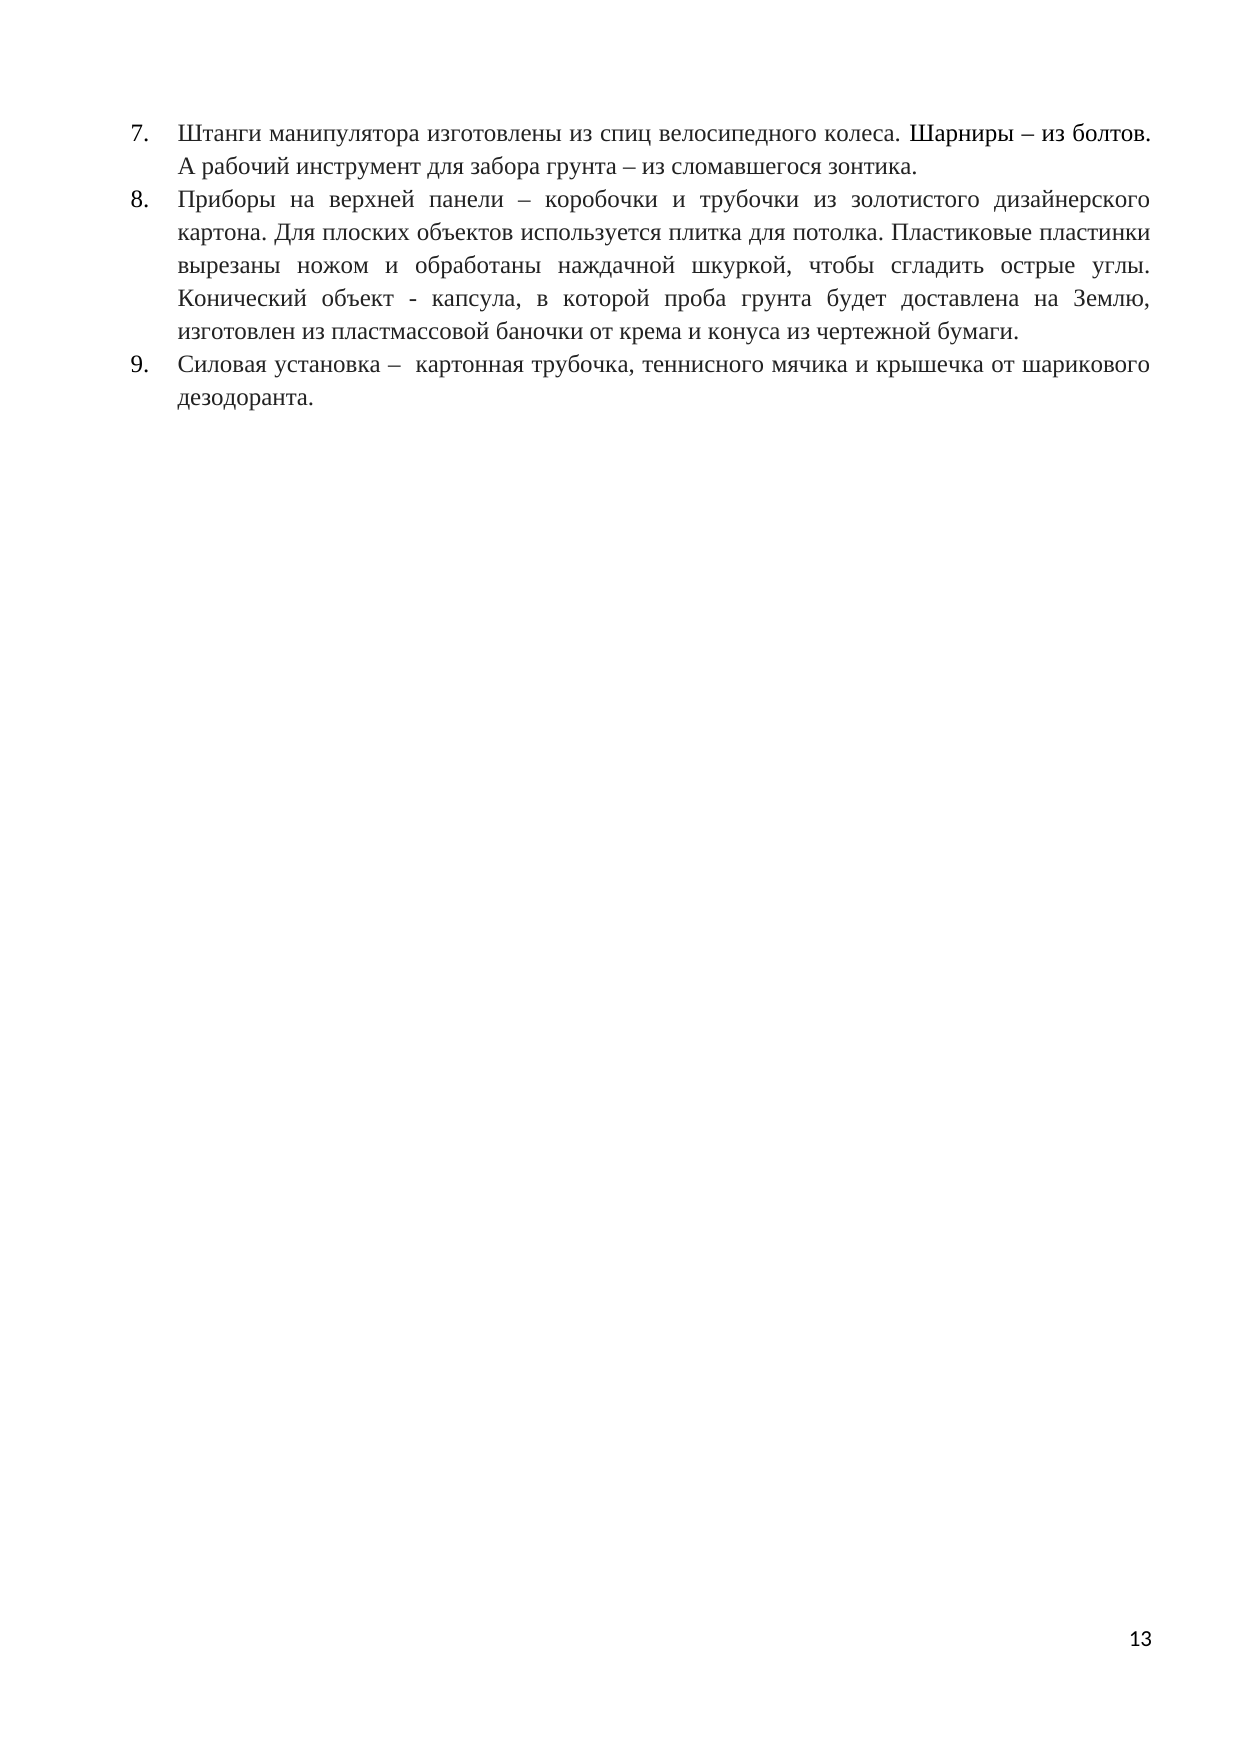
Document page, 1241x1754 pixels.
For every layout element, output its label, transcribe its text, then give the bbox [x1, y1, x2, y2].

list Штанги манипулятора изготовлены из спиц велосипедного колеса. Шарниры – из болтов. А рабочий инструмент для забора грунта – из сломавшегося зонтика. [130, 118, 1152, 180]
list Силовая установка – картонная трубочка, теннисного мячика и крышечка от шарикового дезодоранта. [130, 349, 1152, 411]
list Приборы на верхней панели – коробочки и трубочки из золотистого дизайнерского картона. Для плоских объектов используется плитка для потолка. Пластиковые пластинки вырезаны ножом и обработаны наждачной шкуркой, чтобы сгладить острые углы. Конический объект - капсула, в которой проба грунта будет доставлена на Землю, изготовлен из пластмассовой баночки от крема и конуса из чертежной бумаги. [130, 184, 1152, 345]
